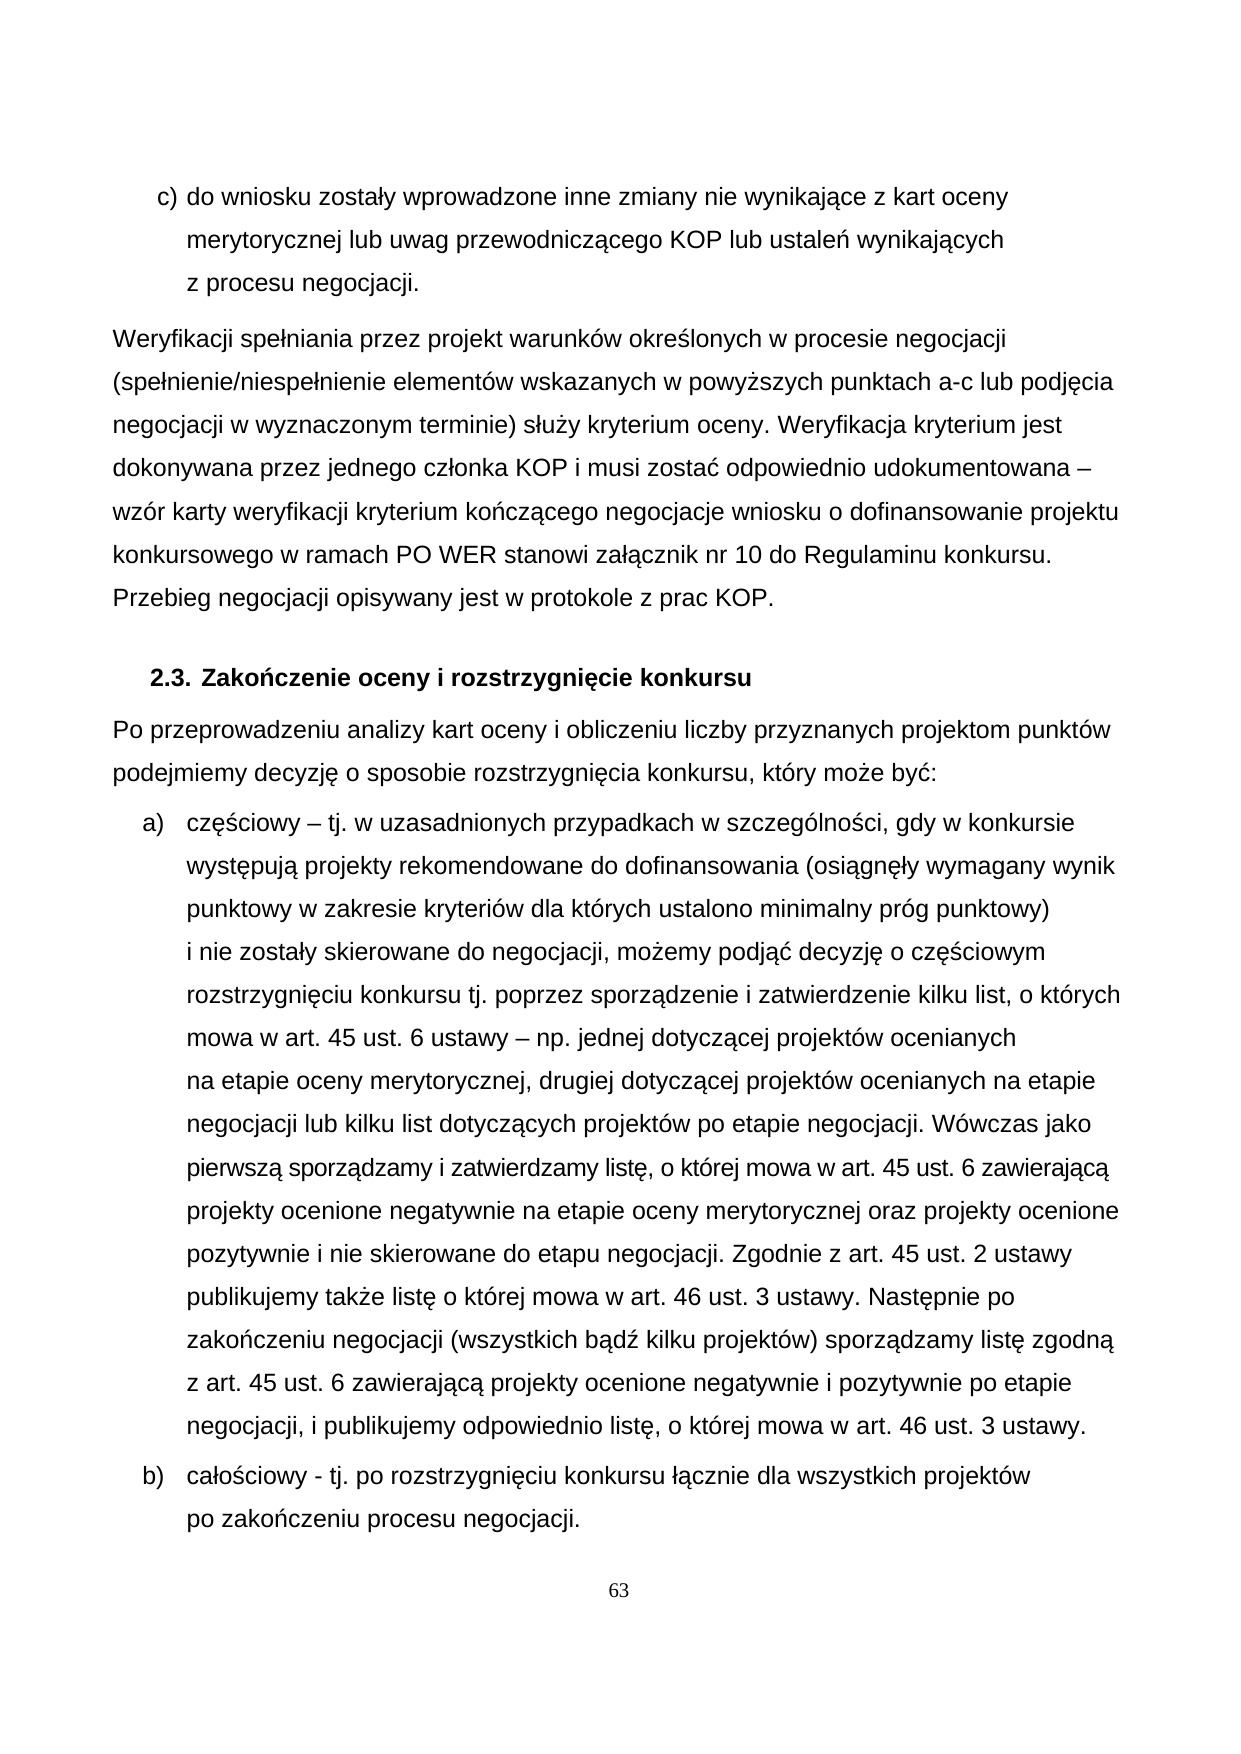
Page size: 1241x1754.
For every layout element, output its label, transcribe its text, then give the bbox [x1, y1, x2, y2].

list do wniosku zostały wprowadzone inne zmiany nie wynikające z kart oceny merytorycznej lub uwag przewodniczącego KOP lub ustaleń wynikających z procesu negocjacji. [157, 182, 1125, 297]
list całościowy - tj. po rozstrzygnięciu konkursu łącznie dla wszystkich projektów po zakończeniu procesu negocjacji. [142, 1461, 1125, 1533]
text Po przeprowadzeniu analizy kart oceny i obliczeniu liczby przyznanych projektom punktów podejmiemy decyzję o sposobie rozstrzygnięcia konkursu, który może być: [112, 715, 1125, 787]
subtitle Zakończenie oceny i rozstrzygnięcie konkursu [150, 663, 1125, 692]
list częściowy – tj. w uzasadnionych przypadkach w szczególności, gdy w konkursie występują projekty rekomendowane do dofinansowania (osiągnęły wymagany wynik punktowy w zakresie kryteriów dla których ustalono minimalny próg punktowy) i nie zostały skierowane do negocjacji, możemy podjąć decyzję o częściowym rozstrzygnięciu konkursu tj. poprzez sporządzenie i zatwierdzenie kilku list, o których mowa w art. 45 ust. 6 ustawy – np. jednej dotyczącej projektów ocenianych na etapie oceny merytorycznej, drugiej dotyczącej projektów ocenianych na etapie negocjacji lub kilku list dotyczących projektów po etapie negocjacji. Wówczas jako pierwszą sporządzamy i zatwierdzamy listę, o której mowa w art. 45 ust. 6 zawierającą projekty ocenione negatywnie na etapie oceny merytorycznej oraz projekty ocenione pozytywnie i nie skierowane do etapu negocjacji. Zgodnie z art. 45 ust. 2 ustawy publikujemy także listę o której mowa w art. 46 ust. 3 ustawy. Następnie po zakończeniu negocjacji (wszystkich bądź kilku projektów) sporządzamy listę zgodną z art. 45 ust. 6 zawierającą projekty ocenione negatywnie i pozytywnie po etapie negocjacji, i publikujemy odpowiednio listę, o której mowa w art. 46 ust. 3 ustawy. [142, 808, 1125, 1440]
text Weryfikacji spełniania przez projekt warunków określonych w procesie negocjacji (spełnienie/niespełnienie elementów wskazanych w powyższych punktach a-c lub podjęcia negocjacji w wyznaczonym terminie) służy kryterium oceny. Weryfikacja kryterium jest dokonywana przez jednego członka KOP i musi zostać odpowiednio udokumentowana – wzór karty weryfikacji kryterium kończącego negocjacje wniosku o dofinansowanie projektu konkursowego w ramach PO WER stanowi załącznik nr 10 do Regulaminu konkursu. Przebieg negocjacji opisywany jest w protokole z prac KOP. [112, 324, 1125, 611]
